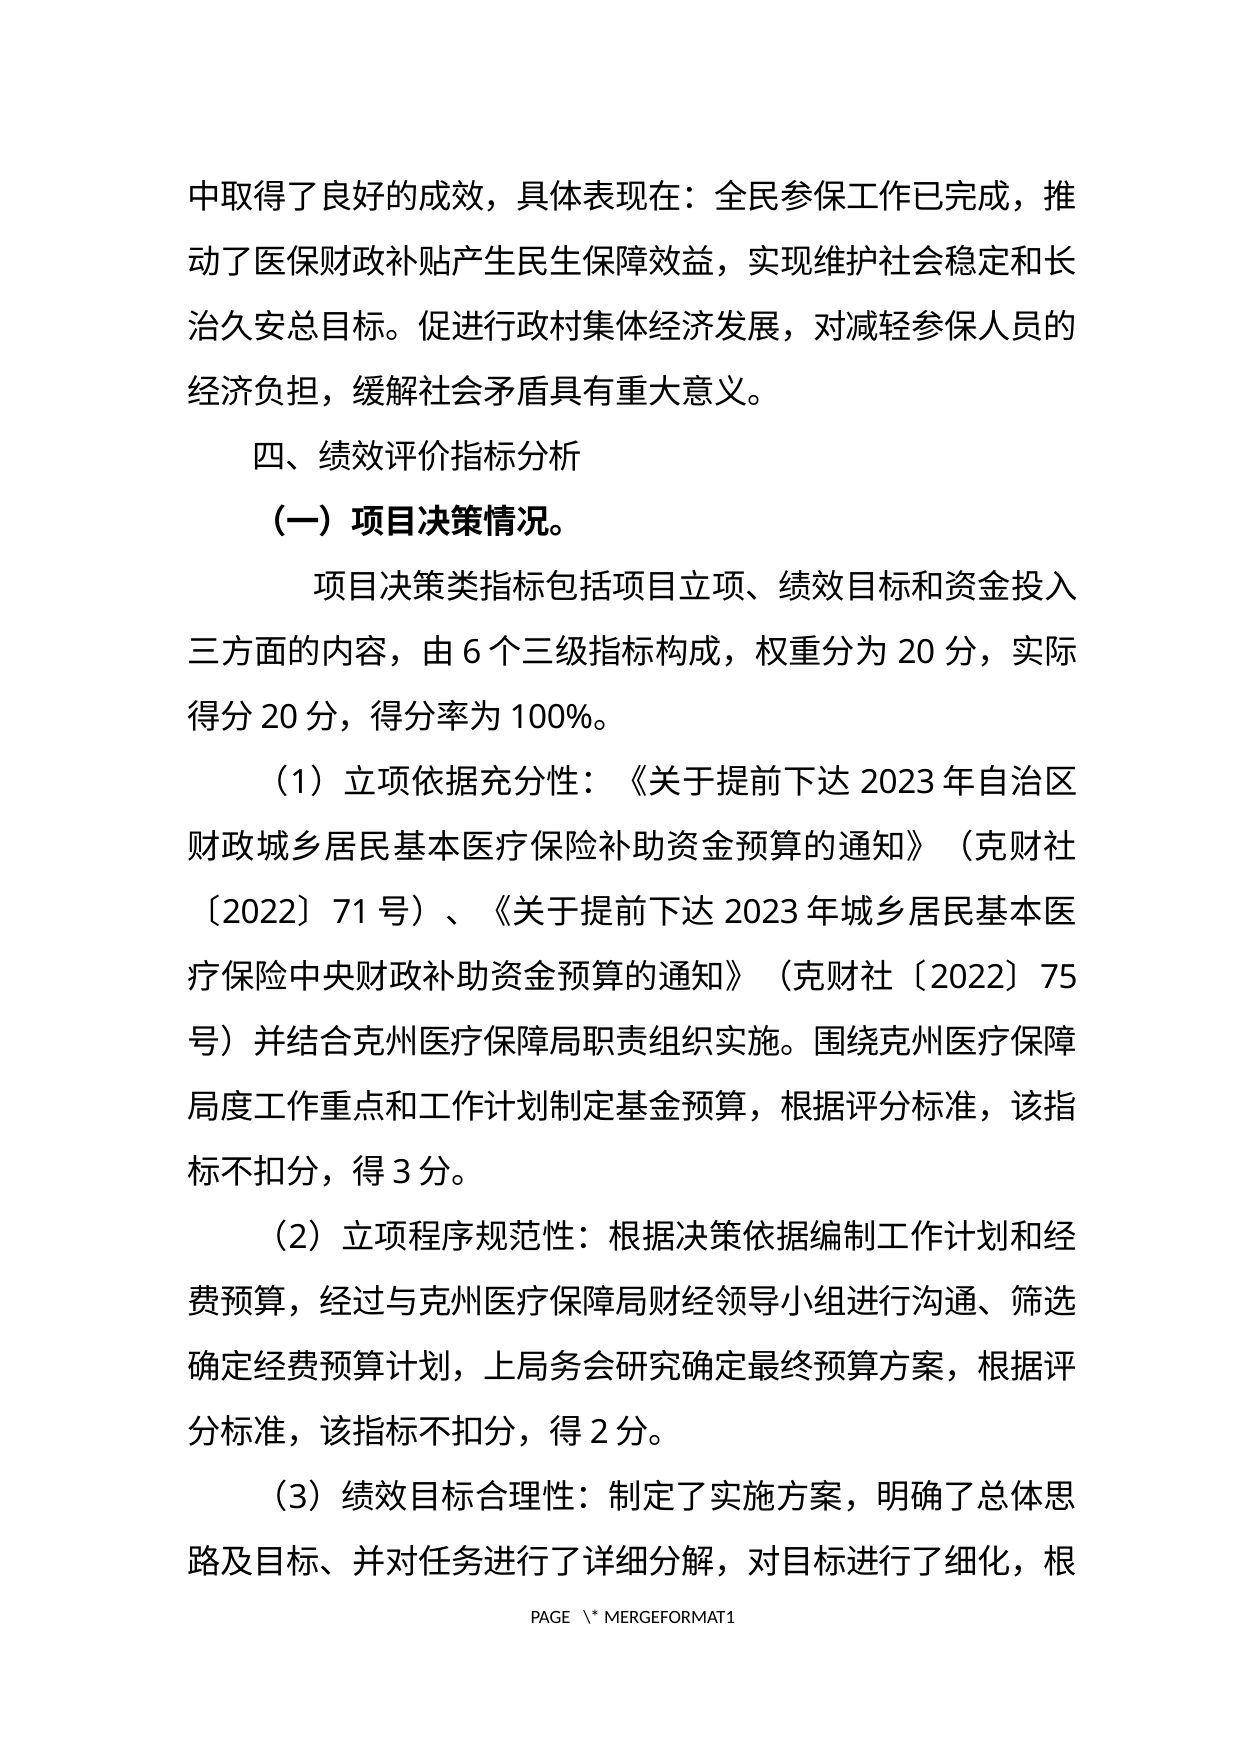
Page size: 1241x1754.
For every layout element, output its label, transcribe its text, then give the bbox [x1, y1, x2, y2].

text （一）项目决策情况。 [187, 487, 1078, 552]
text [187, 552, 1078, 1592]
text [187, 162, 1078, 422]
text 四、绩效评价指标分析 [187, 422, 1078, 487]
